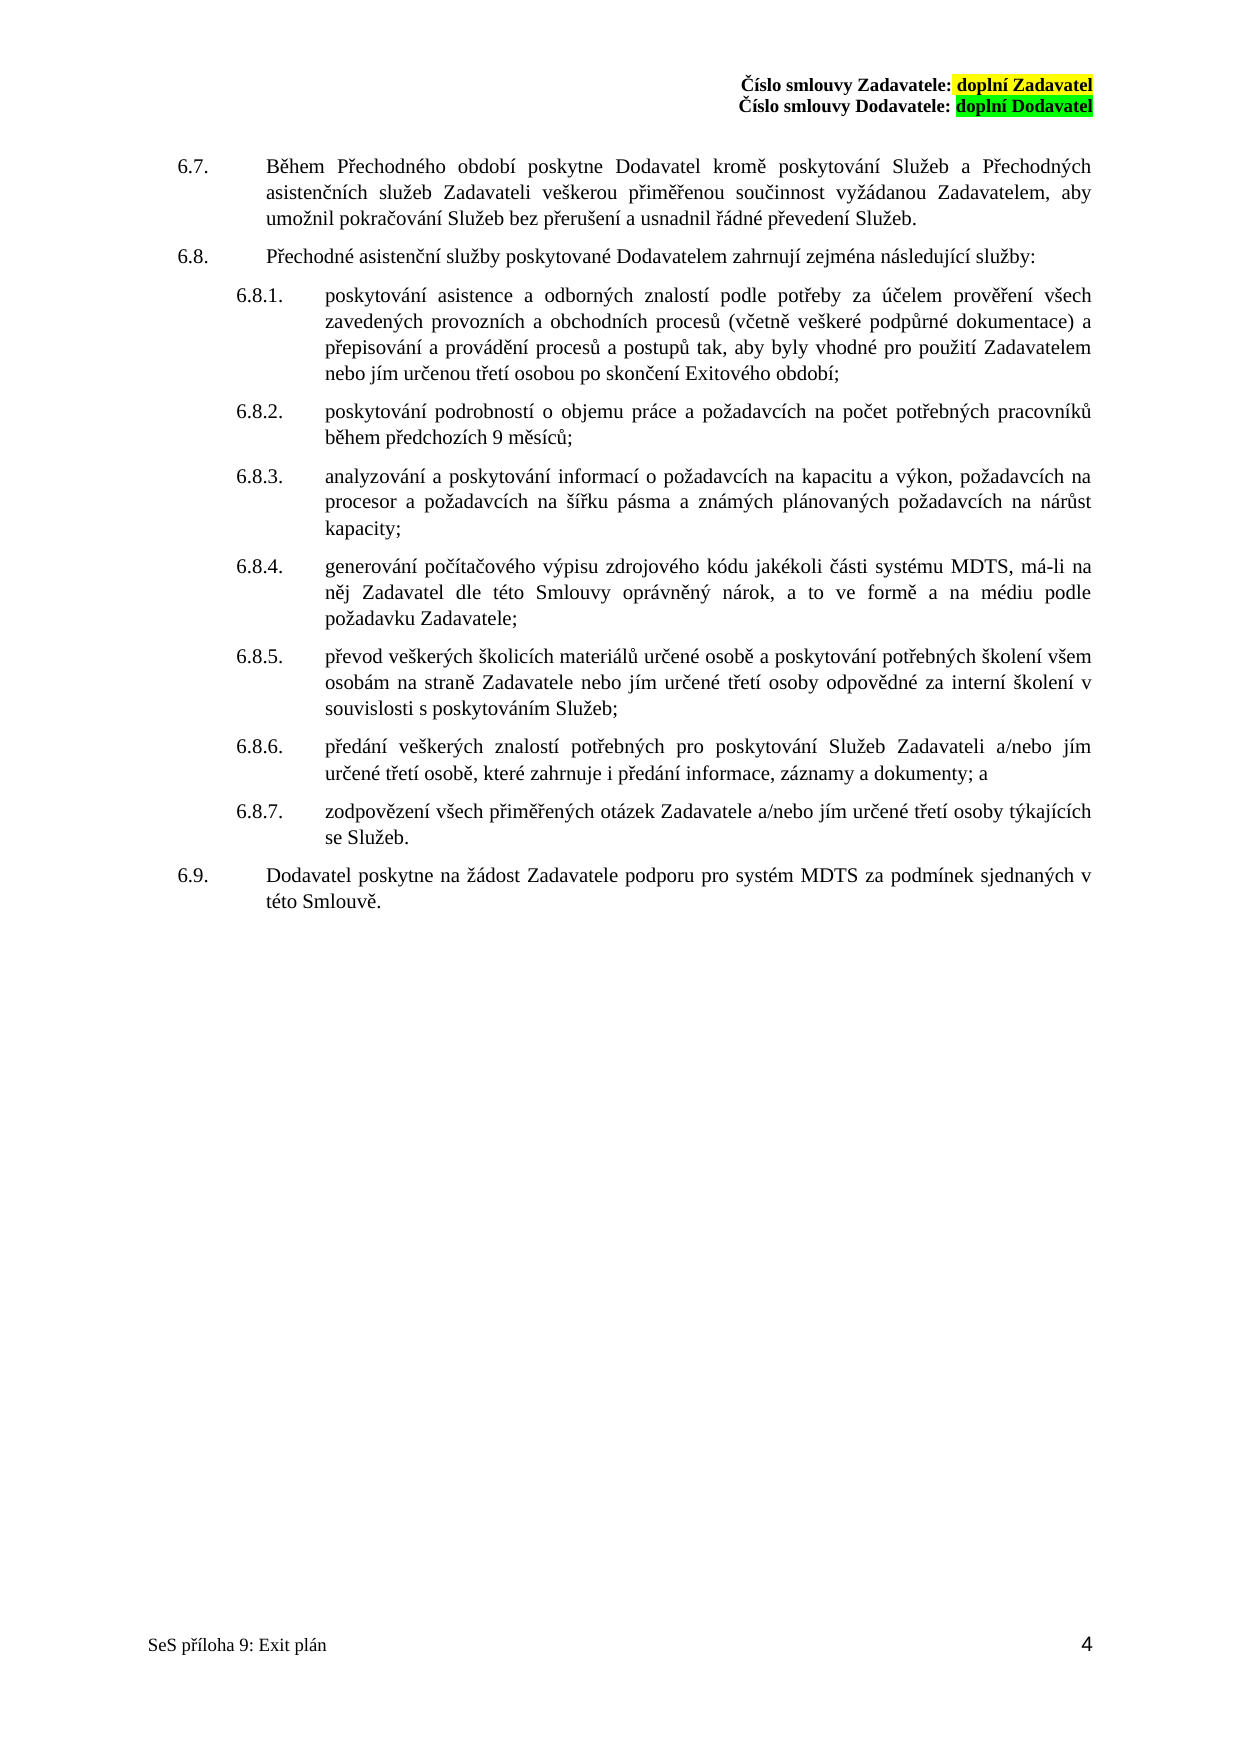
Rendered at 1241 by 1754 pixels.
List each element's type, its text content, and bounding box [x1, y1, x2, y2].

text poskytování podrobností o objemu práce a požadavcích na počet potřebných pracovníků během předchozích 9 měsíců; [236, 399, 1093, 449]
text Během Přechodného období poskytne Dodavatel kromě poskytování Služeb a Přechodných asistenčních služeb Zadavateli veškerou přiměřenou součinnost vyžádanou Zadavatelem, aby umožnil pokračování Služeb bez přerušení a usnadnil řádné převedení Služeb. [177, 154, 1093, 230]
text generování počítačového výpisu zdrojového kódu jakékoli části systému MDTS, má-li na něj Zadavatel dle této Smlouvy oprávněný nárok, a to ve formě a na médiu podle požadavku Zadavatele; [236, 554, 1093, 630]
text převod veškerých školicích materiálů určené osobě a poskytování potřebných školení všem osobám na straně Zadavatele nebo jím určené třetí osoby odpovědné za interní školení v souvislosti s poskytováním Služeb; [236, 644, 1093, 720]
text Dodavatel poskytne na žádost Zadavatele podporu pro systém MDTS za podmínek sjednaných v této Smlouvě. [177, 863, 1093, 913]
text poskytování asistence a odborných znalostí podle potřeby za účelem prověření všech zavedených provozních a obchodních procesů (včetně veškeré podpůrné dokumentace) a přepisování a provádění procesů a postupů tak, aby byly vhodné pro použití Zadavatelem nebo jím určenou třetí osobou po skončení Exitového období; [236, 283, 1093, 385]
text předání veškerých znalostí potřebných pro poskytování Služeb Zadavateli a/nebo jím určené třetí osobě, které zahrnuje i předání informace, záznamy a dokumenty; a [236, 734, 1093, 784]
text analyzování a poskytování informací o požadavcích na kapacitu a výkon, požadavcích na procesor a požadavcích na šířku pásma a známých plánovaných požadavcích na nárůst kapacity; [236, 463, 1093, 539]
text zodpovězení všech přiměřených otázek Zadavatele a/nebo jím určené třetí osoby týkajících se Služeb. [236, 799, 1093, 849]
text Přechodné asistenční služby poskytované Dodavatelem zahrnují zejména následující služby: [177, 244, 1093, 268]
